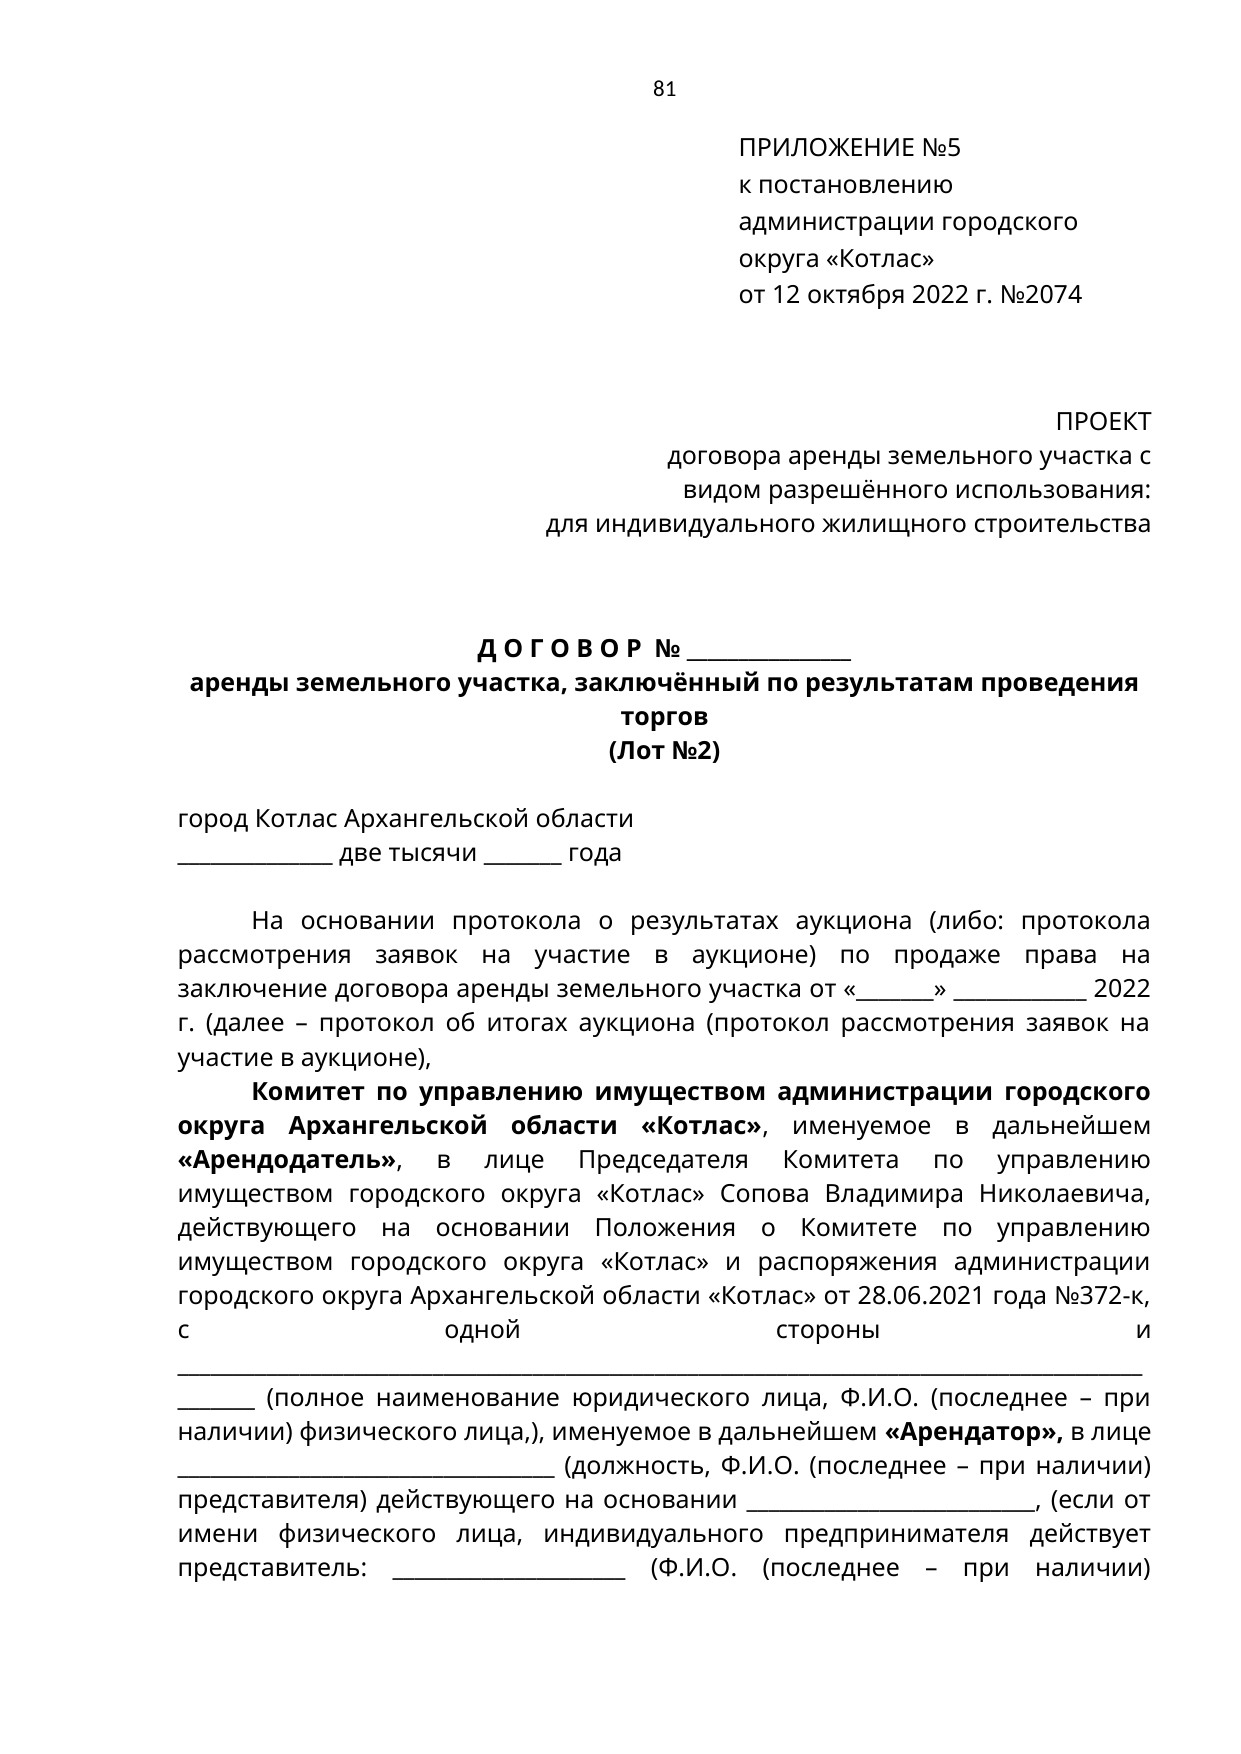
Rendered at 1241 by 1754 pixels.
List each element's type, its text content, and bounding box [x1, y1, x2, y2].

text округа «Котлас» [738, 240, 1152, 274]
text видом разрешённого использования: [177, 472, 1152, 506]
text от 12 октября 2022 г. №2074 [738, 277, 1152, 311]
text ПРОЕКТ [177, 404, 1152, 438]
text город Котлас Архангельской области [177, 801, 1152, 835]
text (Лот №2) [177, 733, 1152, 767]
text договора аренды земельного участка с [177, 438, 1152, 472]
text для индивидуального жилищного строительства [177, 506, 1152, 540]
text ПРИЛОЖЕНИЕ №5 [738, 130, 1152, 164]
text На основании протокола о результатах аукциона (либо: протокола рассмотрения заявок на участие в аукционе) по продаже права на заключение договора аренды земельного участка от «_______» ____________ 2022 г. (далее – протокол об итогах аукциона (протокол рассмотрения заявок на участие в аукционе), [177, 903, 1152, 1073]
text к постановлению [738, 167, 1152, 201]
text аренды земельного участка, заключённый по результатам проведения торгов [177, 664, 1152, 733]
text администрации городского [738, 203, 1152, 237]
text Д О Г О В О Р № ________________ [177, 630, 1152, 664]
text ______________ две тысячи _______ года [177, 835, 1152, 869]
